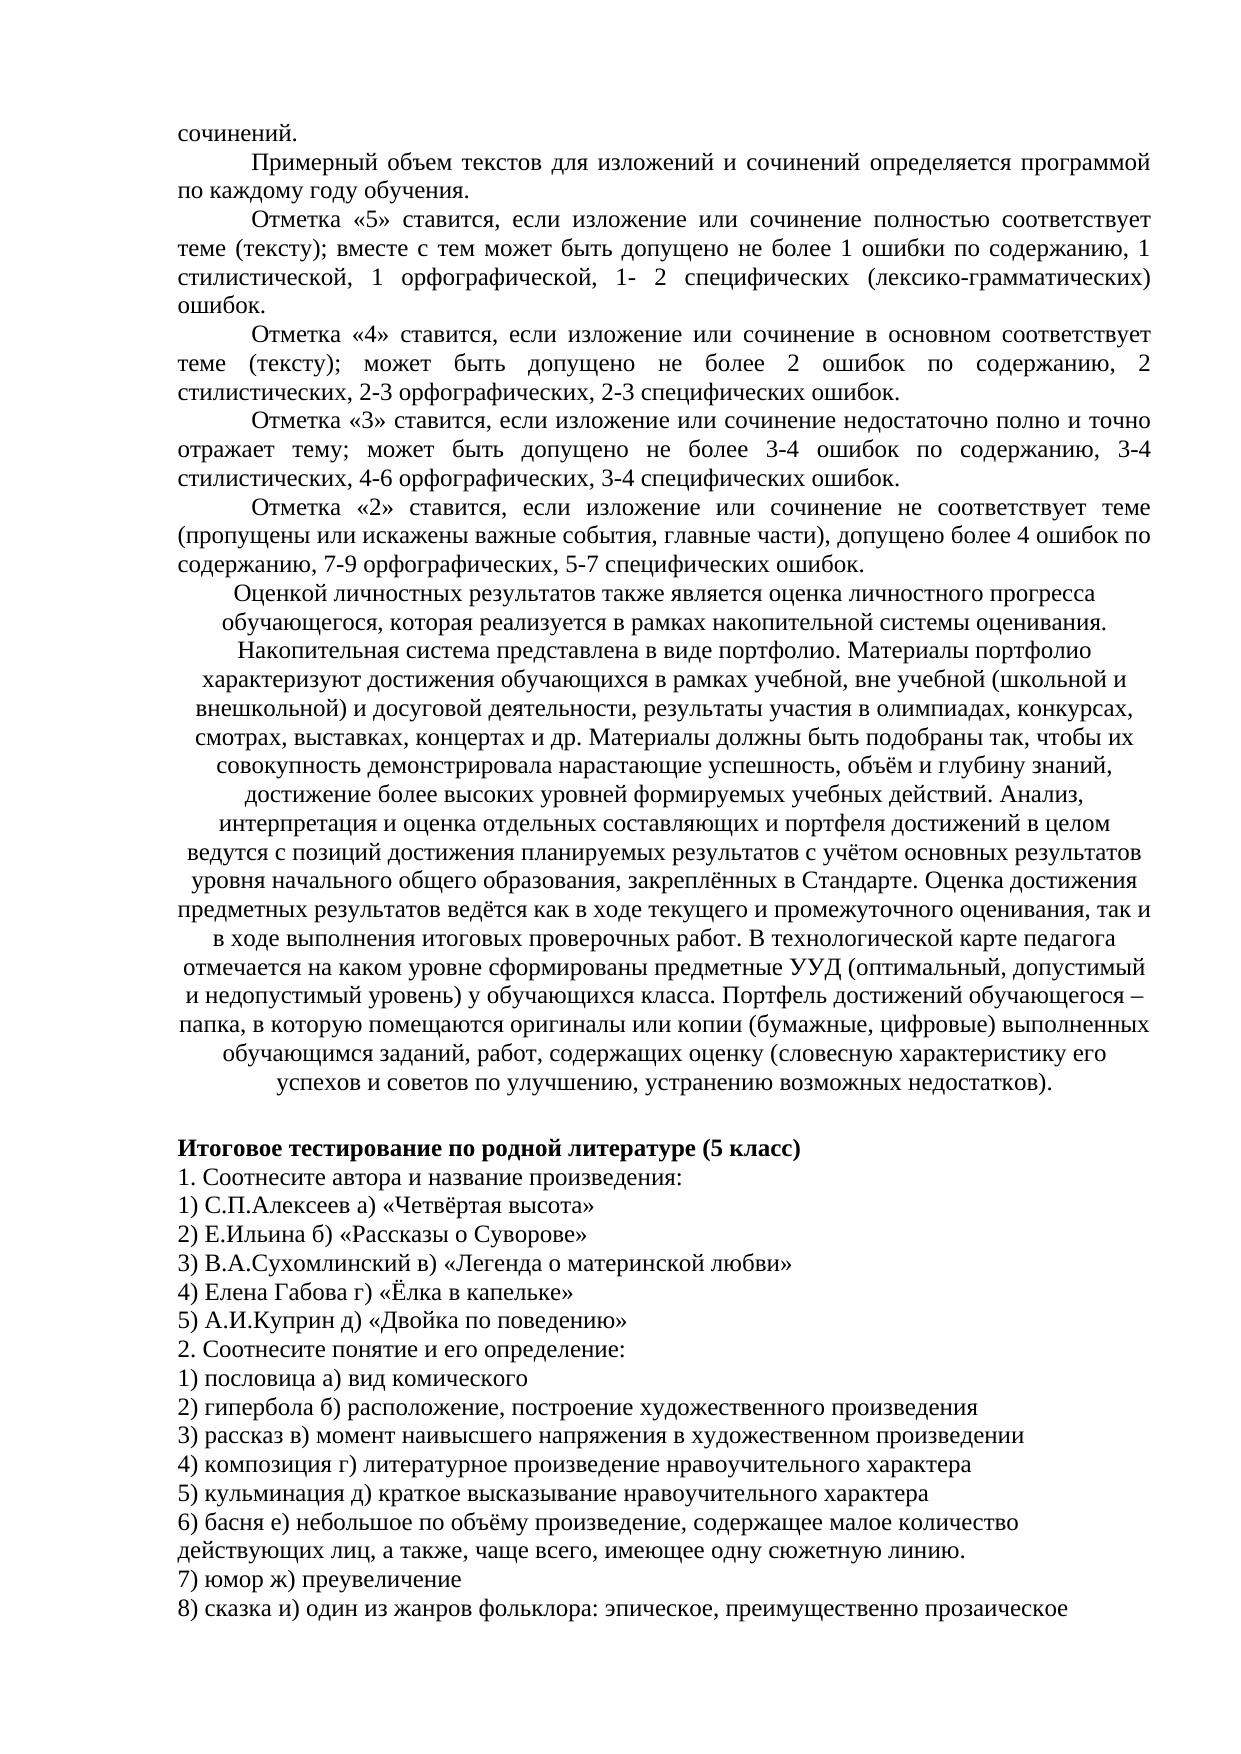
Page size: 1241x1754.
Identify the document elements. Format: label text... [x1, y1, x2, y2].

text 2) Е.Ильина б) «Рассказы о Суворове» [177, 1219, 1152, 1248]
text 2. Соотнесите понятие и его определение: [177, 1334, 1152, 1363]
text Итоговое тестирование по родной литературе (5 класс) [177, 1133, 1152, 1162]
text 8) сказка и) один из жанров фольклора: эпическое, преимущественно прозаическое [177, 1593, 1152, 1622]
text 4) Елена Габова г) «Ёлка в капельке» [177, 1277, 1152, 1306]
text Отметка «5» ставится, если изложение или сочинение полностью соответствует теме (тексту); вместе с тем может быть допущено не более 1 ошибки по содержанию, 1 стилистической, 1 орфографической, 1- 2 специфических (лексико-грамматических) ошибок. [177, 204, 1152, 319]
text 6) басня е) небольшое по объёму произведение, содержащее малое количество [177, 1507, 1152, 1536]
text Отметка «2» ставится, если изложение или сочинение не соответствует теме (пропущены или искажены важные события, главные части), допущено более 4 ошибок по содержанию, 7-9 орфографических, 5-7 специфических ошибок. [177, 492, 1152, 578]
text Оценкой личностных результатов также является оценка личностного прогресса обучающегося, которая реализуется в рамках накопительной системы оценивания. Накопительная система представлена в виде портфолио. Материалы портфолио характеризуют достижения обучающихся в рамках учебной, вне учебной (школьной и внешкольной) и досуговой деятельности, результаты участия в олимпиадах, конкурсах, смотрах, выставках, концертах и др. Материалы должны быть подобраны так, чтобы их совокупность демонстрировала нарастающие успешность, объём и глубину знаний, достижение более высоких уровней формируемых учебных действий. Анализ, интерпретация и оценка отдельных составляющих и портфеля достижений в целом ведутся с позиций достижения планируемых результатов с учётом основных результатов уровня начального общего образования, закреплённых в Стандарте. Оценка достижения предметных результатов ведётся как в ходе текущего и промежуточного оценивания, так и в ходе выполнения итоговых проверочных работ. В технологической карте педагога отмечается на каком уровне сформированы предметные УУД (оптимальный, допустимый и недопустимый уровень) у обучающихся класса. Портфель достижений обучающегося – папка, в которую помещаются оригиналы или копии (бумажные, цифровые) выполненных обучающимся заданий, работ, содержащих оценку (словесную характеристику его успехов и советов по улучшению, устранению возможных недостатков). [177, 578, 1152, 1096]
text 3) рассказ в) момент наивысшего напряжения в художественном произведении [177, 1421, 1152, 1449]
text 4) композиция г) литературное произведение нравоучительного характера [177, 1449, 1152, 1478]
text Примерный объем текстов для изложений и сочинений определяется программой по каждому году обучения. [177, 147, 1152, 204]
text 7) юмор ж) преувеличение [177, 1564, 1152, 1593]
text 5) А.И.Куприн д) «Двойка по поведению» [177, 1306, 1152, 1334]
text действующих лиц, а также, чаще всего, имеющее одну сюжетную линию. [177, 1536, 1152, 1564]
text Отметка «3» ставится, если изложение или сочинение недостаточно полно и точно отражает тему; может быть допущено не более 3-4 ошибок по содержанию, 3-4 стилистических, 4-6 орфографических, 3-4 специфических ошибок. [177, 406, 1152, 492]
text 1) пословица а) вид комического [177, 1363, 1152, 1392]
text 1. Соотнесите автора и название произведения: [177, 1162, 1152, 1191]
text 3) В.А.Сухомлинский в) «Легенда о материнской любви» [177, 1248, 1152, 1277]
text Отметка «4» ставится, если изложение или сочинение в основном соответствует теме (тексту); может быть допущено не более 2 ошибок по содержанию, 2 стилистических, 2-3 орфографических, 2-3 специфических ошибок. [177, 319, 1152, 406]
text 1) С.П.Алексеев а) «Четвёртая высота» [177, 1191, 1152, 1219]
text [177, 118, 1152, 147]
text 2) гипербола б) расположение, построение художественного произведения [177, 1392, 1152, 1421]
text 5) кульминация д) краткое высказывание нравоучительного характера [177, 1478, 1152, 1507]
